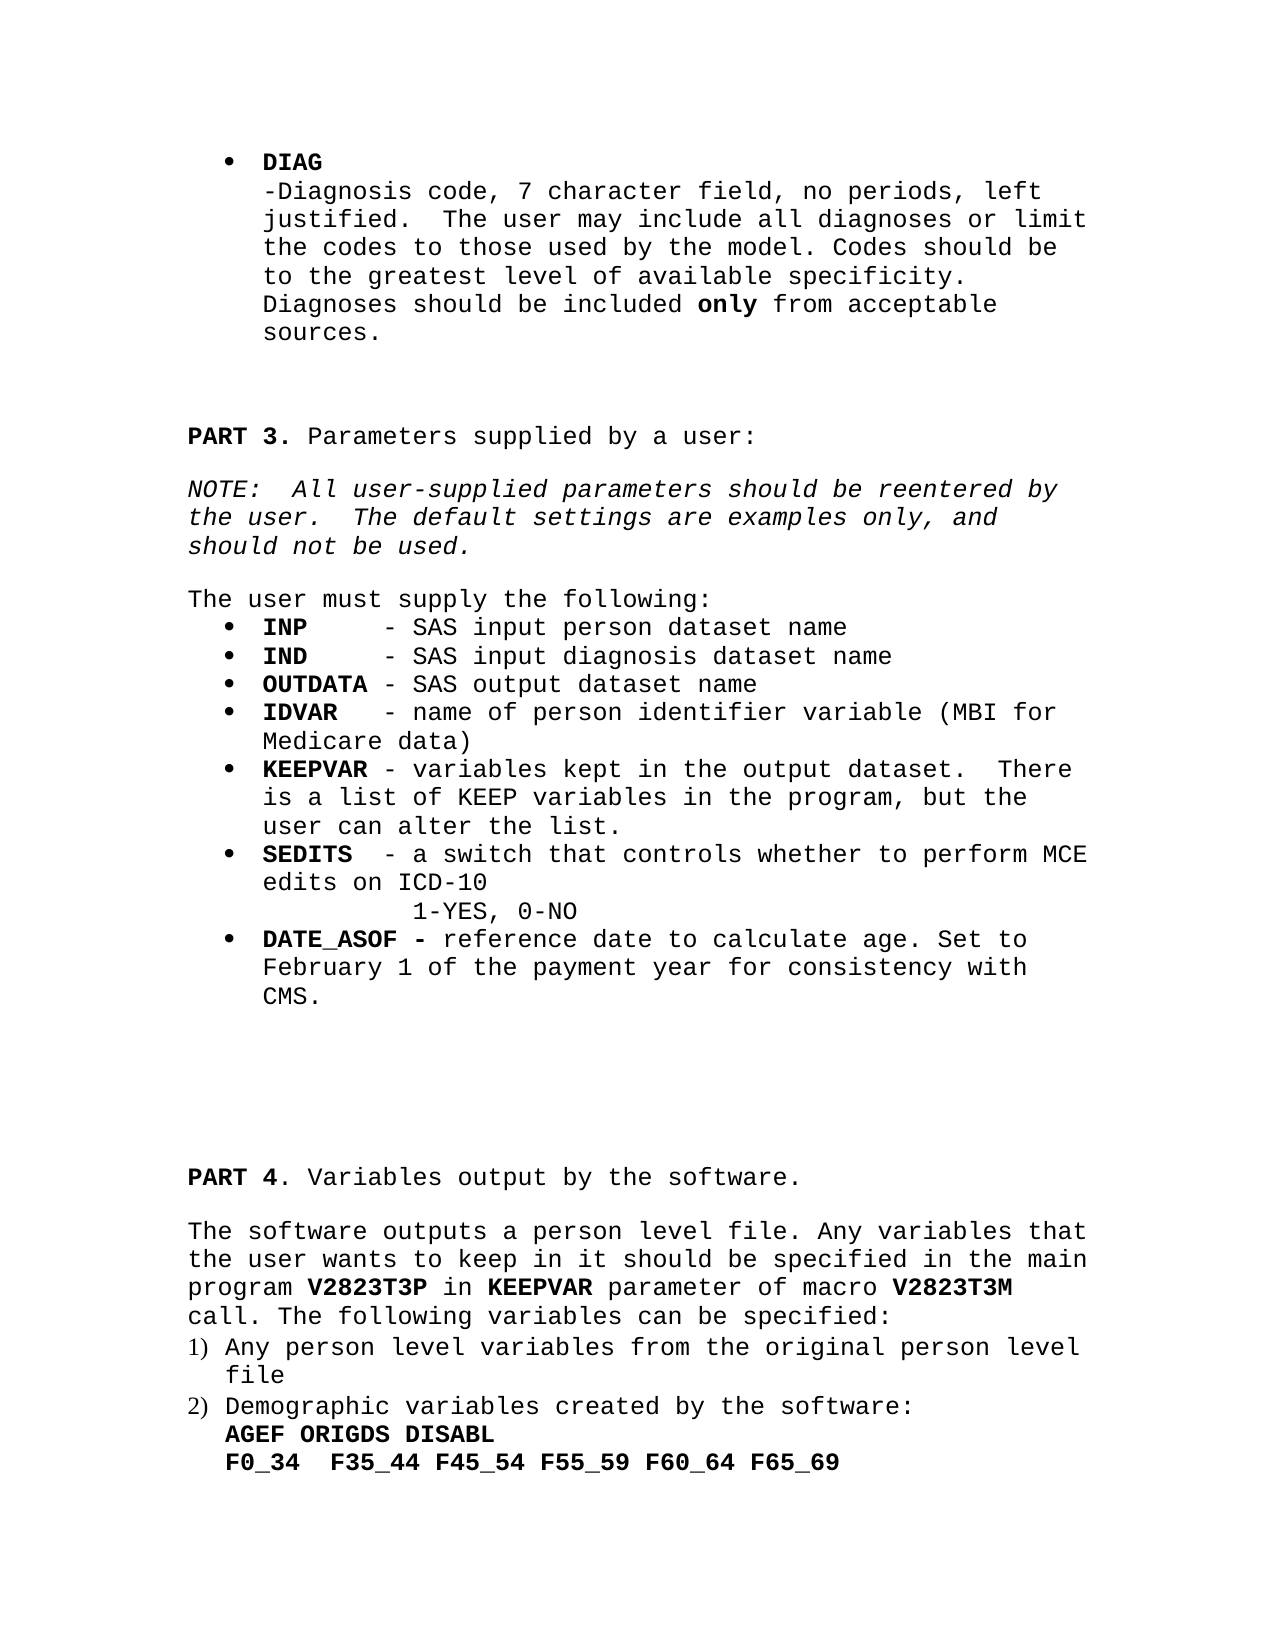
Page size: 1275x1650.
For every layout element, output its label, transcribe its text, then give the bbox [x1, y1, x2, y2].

subtitle PART 3. Parameters supplied by a user: [187, 423, 1087, 452]
list Any person level variables from the original person level file [187, 1332, 1087, 1391]
list SEDITS - a switch that controls whether to perform MCE edits on ICD-10 [225, 842, 1087, 898]
list OUTDATA - SAS output dataset name [225, 672, 1087, 700]
list KEEPVAR - variables kept in the output dataset. There is a list of KEEP variables in the program, but the user can alter the list. [225, 757, 1087, 842]
list Demographic variables created by the software: [187, 1391, 1087, 1422]
text AGEF ORIGDS DISABL [187, 1422, 1087, 1450]
list IND - SAS input diagnosis dataset name [225, 643, 1087, 672]
list DATE_ASOF - reference date to calculate age. Set to February 1 of the payment year for consistency with CMS. [225, 927, 1087, 1012]
text F0_34 F35_44 F45_54 F55_59 F60_64 F65_69 [187, 1450, 1087, 1478]
text -Diagnosis code, 7 character field, no periods, left justified. The user may include all diagnoses or limit the codes to those used by the model. Codes should be to the greatest level of available specificity. Diagnoses should be included only from acceptable sources. [262, 178, 1087, 348]
list IDVAR - name of person identifier variable (MBI for Medicare data) [225, 700, 1087, 757]
list INP - SAS input person dataset name [225, 615, 1087, 643]
text NOTE: All user-supplied parameters should be reentered by the user. The default settings are examples only, and should not be used. [187, 477, 1087, 562]
list DIAG [225, 150, 1087, 178]
subtitle PART 4. Variables output by the software. [187, 1165, 1087, 1193]
text 1-YES, 0-NO [412, 898, 1087, 927]
text The software outputs a person level file. Any variables that the user wants to keep in it should be specified in the main program V2823T3P in KEEPVAR parameter of macro V2823T3M call. The following variables can be specified: [187, 1218, 1087, 1332]
text The user must supply the following: [187, 587, 1087, 615]
